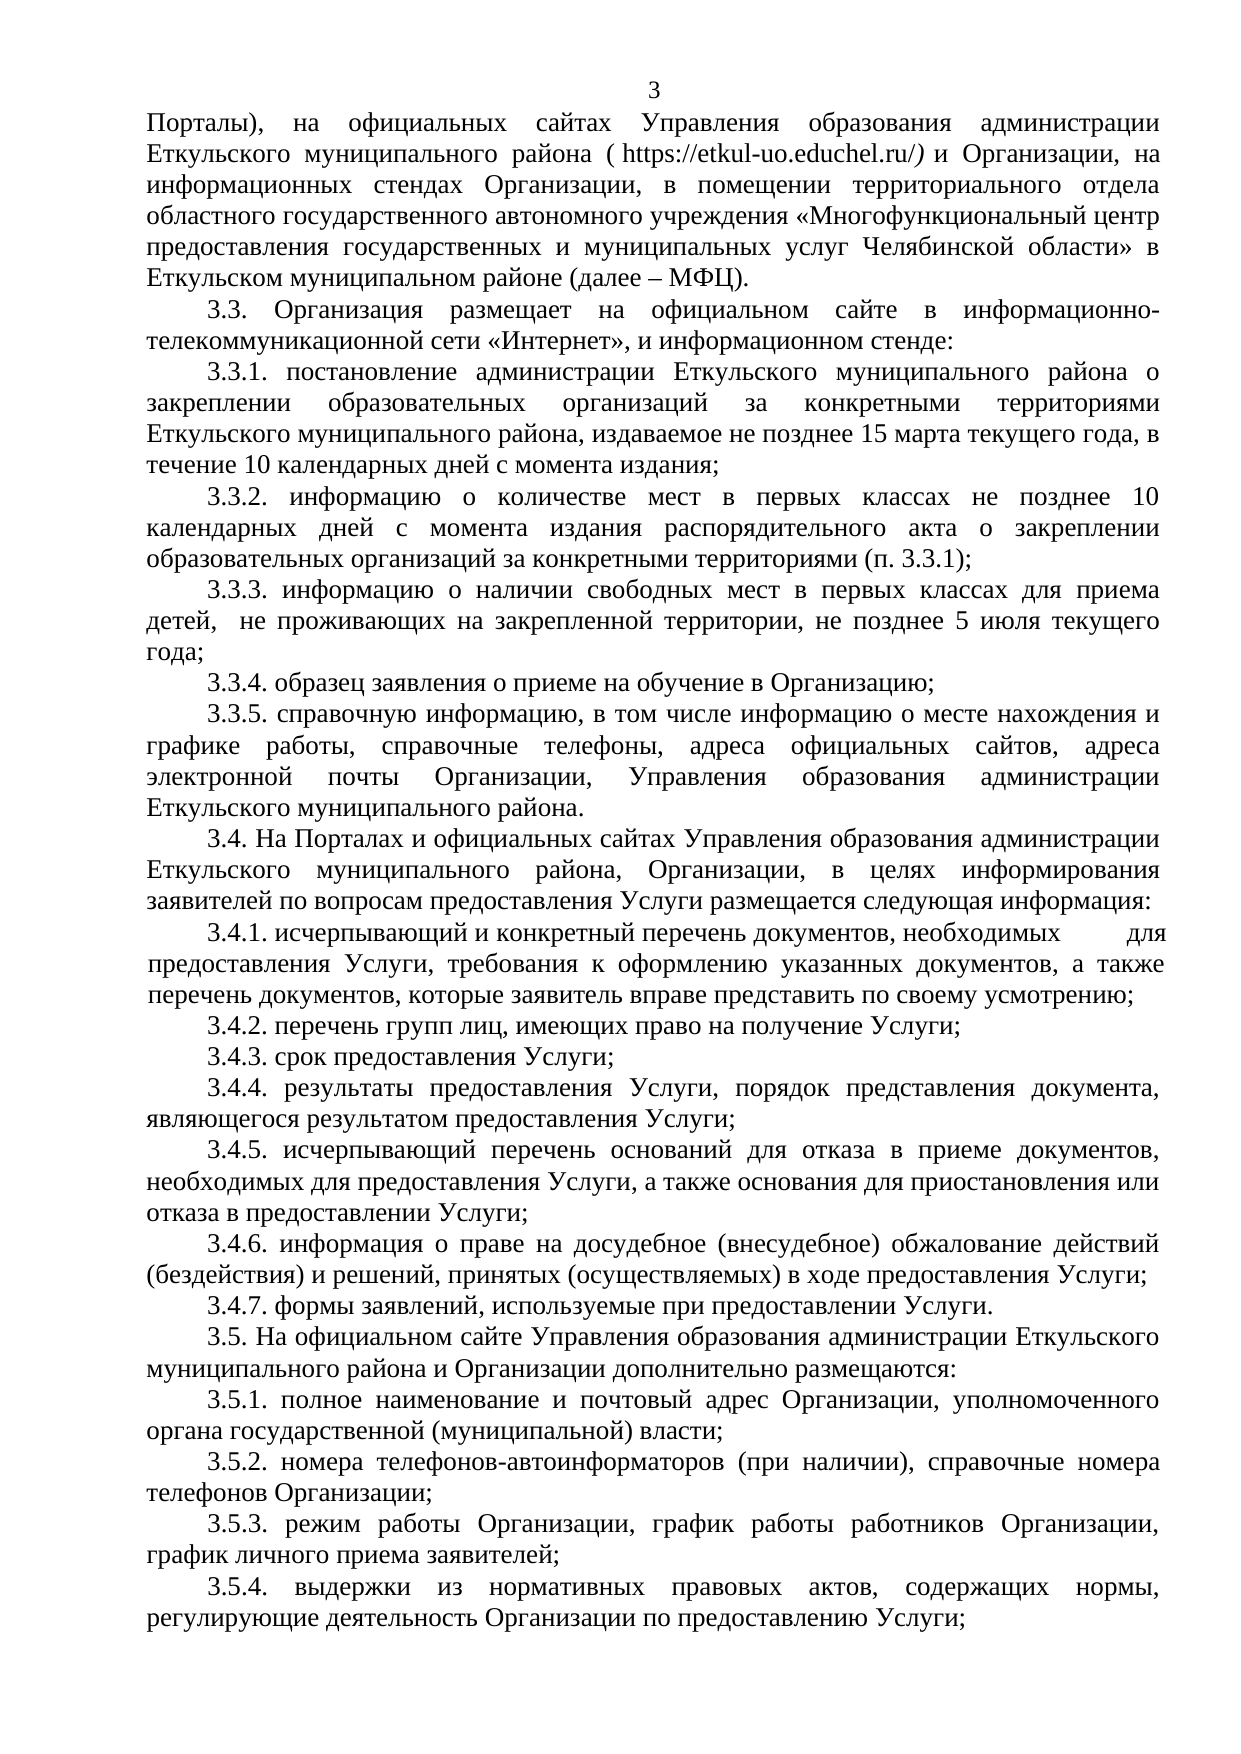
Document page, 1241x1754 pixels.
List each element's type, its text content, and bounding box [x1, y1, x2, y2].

text 3.4.5. исчерпывающий перечень оснований для отказа в приеме документов, необходимых для предоставления Услуги, а также основания для приостановления или отказа в предоставлении Услуги; [146, 1134, 1161, 1227]
text 3.4.6. информация о праве на досудебное (внесудебное) обжалование действий (бездействия) и решений, принятых (осуществляемых) в ходе предоставления Услуги; [146, 1227, 1161, 1289]
text 3.4.2. перечень групп лиц, имеющих право на получение Услуги; [148, 1009, 1161, 1040]
text 3.4. На Порталах и официальных сайтах Управления образования администрации Еткульского муниципального района, Организации, в целях информирования заявителей по вопросам предоставления Услуги размещается следующая информация: [146, 822, 1161, 916]
text 3.3. Организация размещает на официальном сайте в информационно-телекоммуникационной сети «Интернет», и информационном стенде: [146, 293, 1161, 355]
text 3.4.3. срок предоставления Услуги; [148, 1040, 1161, 1071]
text 3.3.3. информацию о наличии свободных мест в первых классах для приема детей, не проживающих на закрепленной территории, не позднее 5 июля текущего года; [146, 573, 1161, 666]
text 3.4.4. результаты предоставления Услуги, порядок представления документа, являющегося результатом предоставления Услуги; [146, 1071, 1161, 1134]
text 3.5.2. номера телефонов-автоинформаторов (при наличии), справочные номера телефонов Организации; [146, 1445, 1161, 1507]
text 3.3.1. постановление администрации Еткульского муниципального района о закреплении образовательных организаций за конкретными территориями Еткульского муниципального района, издаваемое не позднее 15 марта текущего года, в течение 10 календарных дней с момента издания; [146, 355, 1161, 479]
text 3.4.7. формы заявлений, используемые при предоставлении Услуги. [148, 1289, 1161, 1321]
text 3.5.3. режим работы Организации, график работы работников Организации, график личного приема заявителей; [146, 1507, 1161, 1570]
text 3.3.4. образец заявления о приеме на обучение в Организацию; [148, 666, 1161, 698]
text 3.3.5. справочную информацию, в том числе информацию о месте нахождения и графике работы, справочные телефоны, адреса официальных сайтов, адреса электронной почты Организации, Управления образования администрации Еткульского муниципального района. [146, 698, 1161, 822]
text 3.4.1. исчерпывающий и конкретный перечень документов, необходимых для предоставления Услуги, требования к оформлению указанных документов, а также перечень документов, которые заявитель вправе представить по своему усмотрению; [148, 916, 1167, 1009]
text 3.5. На официальном сайте Управления образования администрации Еткульского муниципального района и Организации дополнительно размещаются: [146, 1321, 1161, 1383]
text 3.5.4. выдержки из нормативных правовых актов, содержащих нормы, регулирующие деятельность Организации по предоставлению Услуги; [146, 1570, 1161, 1632]
text 3.3.2. информацию о количестве мест в первых классах не позднее 10 календарных дней с момента издания распорядительного акта о закреплении образовательных организаций за конкретными территориями (п. 3.3.1); [146, 479, 1161, 573]
text 3.5.1. полное наименование и почтовый адрес Организации, уполномоченного органа государственной (муниципальной) власти; [146, 1383, 1161, 1445]
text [146, 106, 1161, 293]
